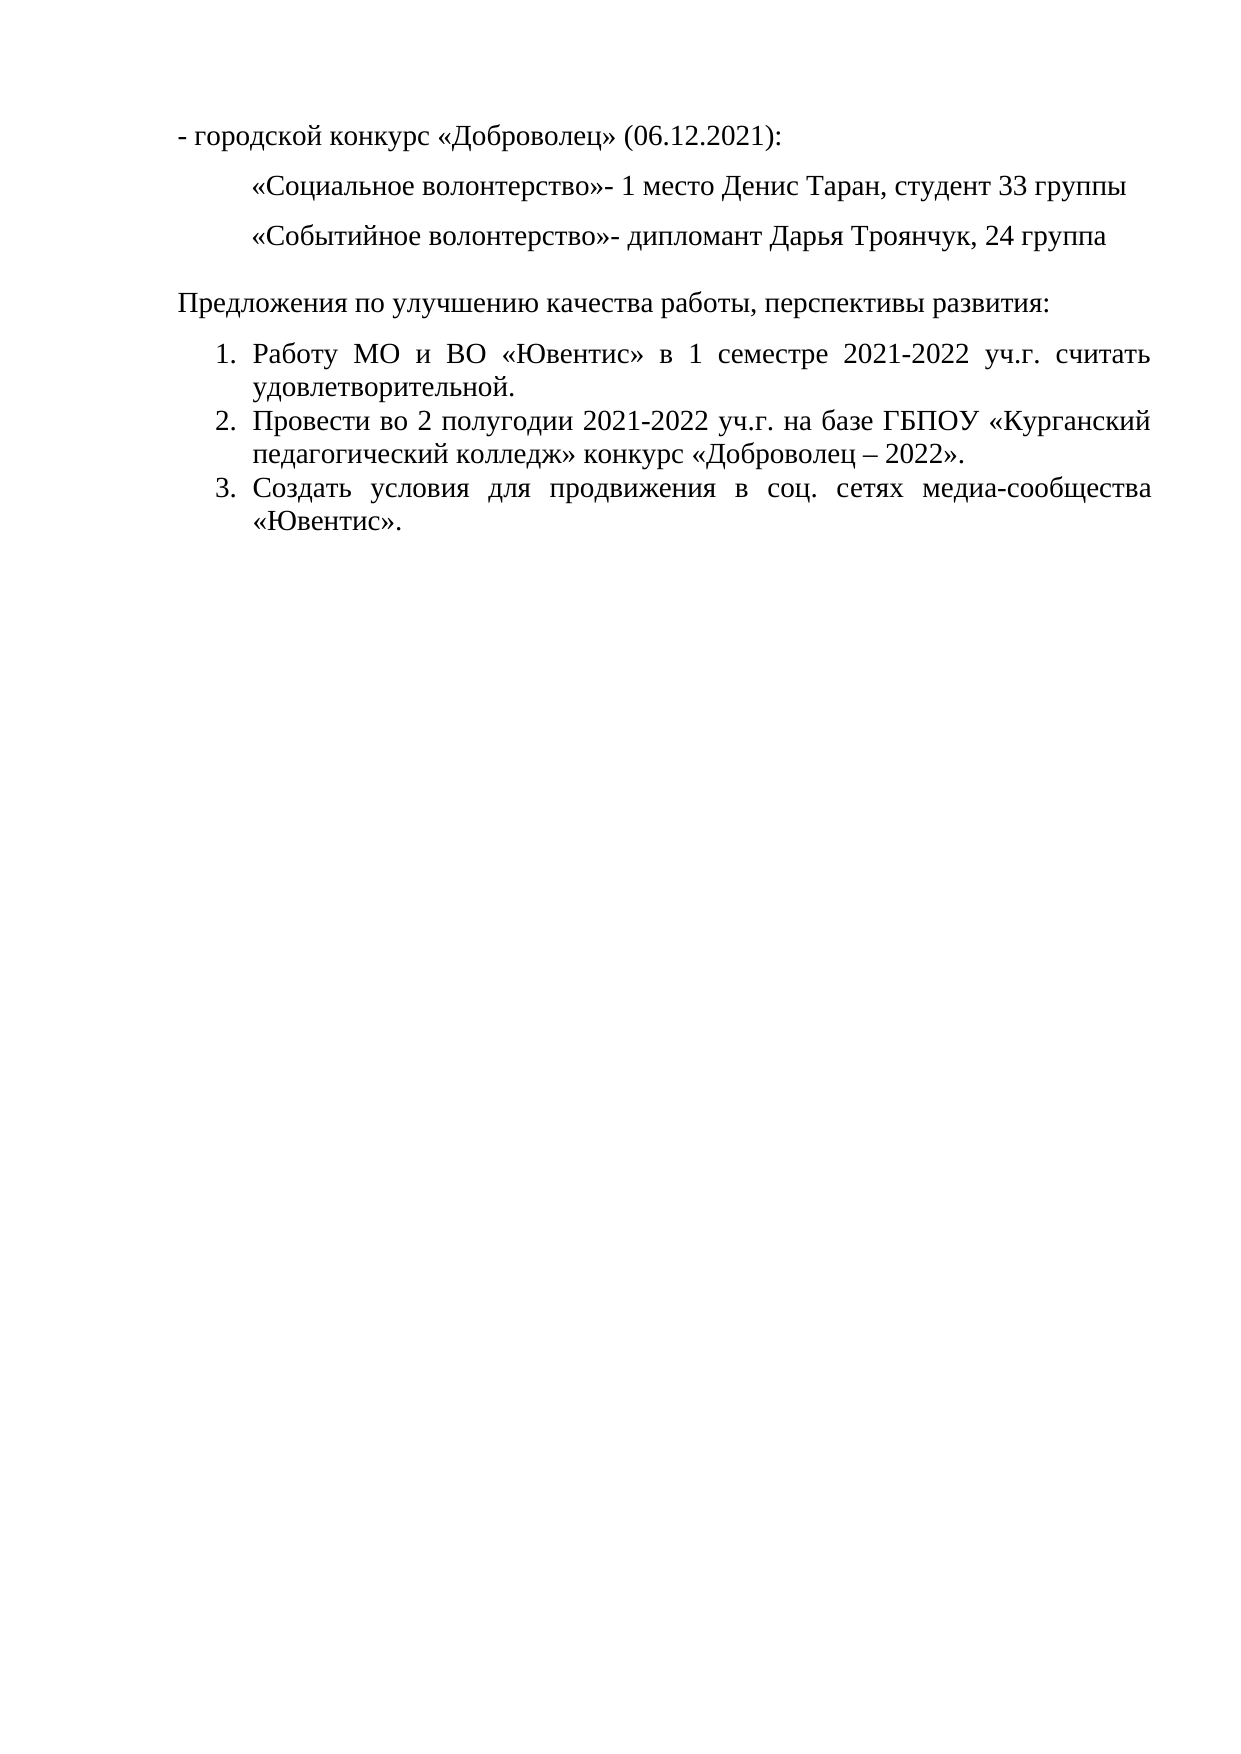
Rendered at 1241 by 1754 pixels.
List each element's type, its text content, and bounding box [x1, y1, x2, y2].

text «Событийное волонтерство»- дипломант Дарья Троянчук, 24 группа [177, 218, 1152, 252]
list Провести во 2 полугодии 2021-2022 уч.г. на базе ГБПОУ «Курганский педагогический колледж» конкурс «Доброволец – 2022». [215, 403, 1152, 470]
text Предложения по улучшению качества работы, перспективы развития: [177, 286, 1152, 319]
text - городской конкурс «Доброволец» (06.12.2021): [177, 118, 1152, 152]
list Создать условия для продвижения в соц. сетях медиа-сообщества «Ювентис». [215, 470, 1152, 537]
list Работу МО и ВО «Ювентис» в 1 семестре 2021-2022 уч.г. считать удовлетворительной. [215, 336, 1152, 403]
text «Социальное волонтерство»- 1 место Денис Таран, студент 33 группы [177, 168, 1152, 202]
